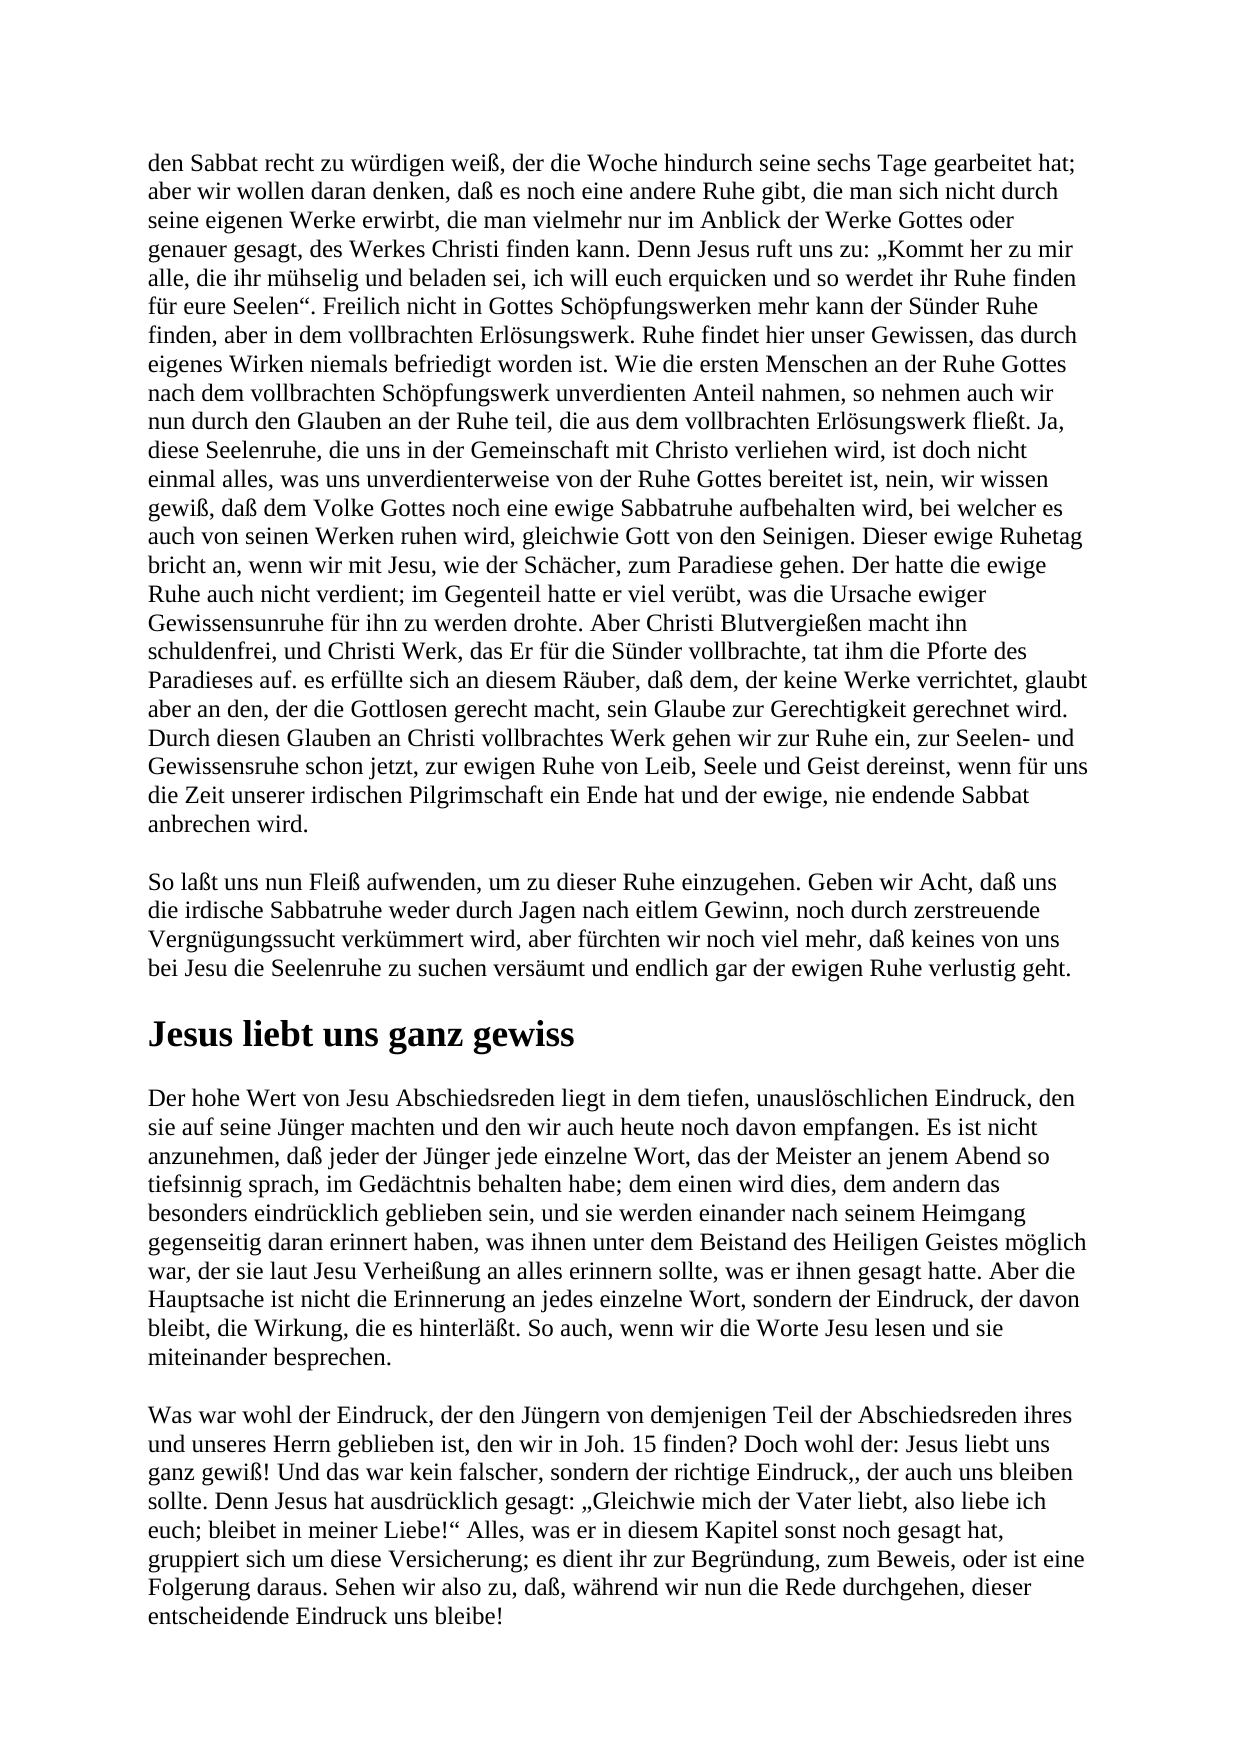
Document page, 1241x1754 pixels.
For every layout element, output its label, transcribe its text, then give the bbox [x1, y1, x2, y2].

text Der hohe Wert von Jesu Abschiedsreden liegt in dem tiefen, unauslöschlichen Eindruck, den sie auf seine Jünger machten und den wir auch heute noch davon empfangen. Es ist nicht anzunehmen, daß jeder der Jünger jede einzelne Wort, das der Meister an jenem Abend so tiefsinnig sprach, im Gedächtnis behalten habe; dem einen wird dies, dem andern das besonders eindrücklich geblieben sein, und sie werden einander nach seinem Heimgang gegenseitig daran erinnert haben, was ihnen unter dem Beistand des Heiligen Geistes möglich war, der sie laut Jesu Verheißung an alles erinnern sollte, was er ihnen gesagt hatte. Aber die Hauptsache ist nicht die Erinnerung an jedes einzelne Wort, sondern der Eindruck, der davon bleibt, die Wirkung, die es hinterläßt. So auch, wenn wir die Worte Jesu lesen und sie miteinander besprechen. [148, 1083, 1093, 1371]
text So laßt uns nun Fleiß aufwenden, um zu dieser Ruhe einzugehen. Geben wir Acht, daß uns die irdische Sabbatruhe weder durch Jagen nach eitlem Gewinn, noch durch zerstreuende Vergnügungssucht verkümmert wird, aber fürchten wir noch viel mehr, daß keines von uns bei Jesu die Seelenruhe zu suchen versäumt und endlich gar der ewigen Ruhe verlustig geht. [148, 867, 1093, 982]
subtitle Jesus liebt uns ganz gewiss [148, 1011, 1093, 1054]
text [148, 148, 1093, 838]
text Was war wohl der Eindruck, der den Jüngern von demjenigen Teil der Abschiedsreden ihres und unseres Herrn geblieben ist, den wir in Joh. 15 finden? Doch wohl der: Jesus liebt uns ganz gewiß! Und das war kein falscher, sondern der richtige Eindruck,, der auch uns bleiben sollte. Denn Jesus hat ausdrücklich gesagt: „Gleichwie mich der Vater liebt, also liebe ich euch; bleibet in meiner Liebe!“ Alles, was er in diesem Kapitel sonst noch gesagt hat, gruppiert sich um diese Versicherung; es dient ihr zur Begründung, zum Beweis, oder ist eine Folgerung daraus. Sehen wir also zu, daß, während wir nun die Rede durchgehen, dieser entscheidende Eindruck uns bleibe! [148, 1400, 1093, 1630]
